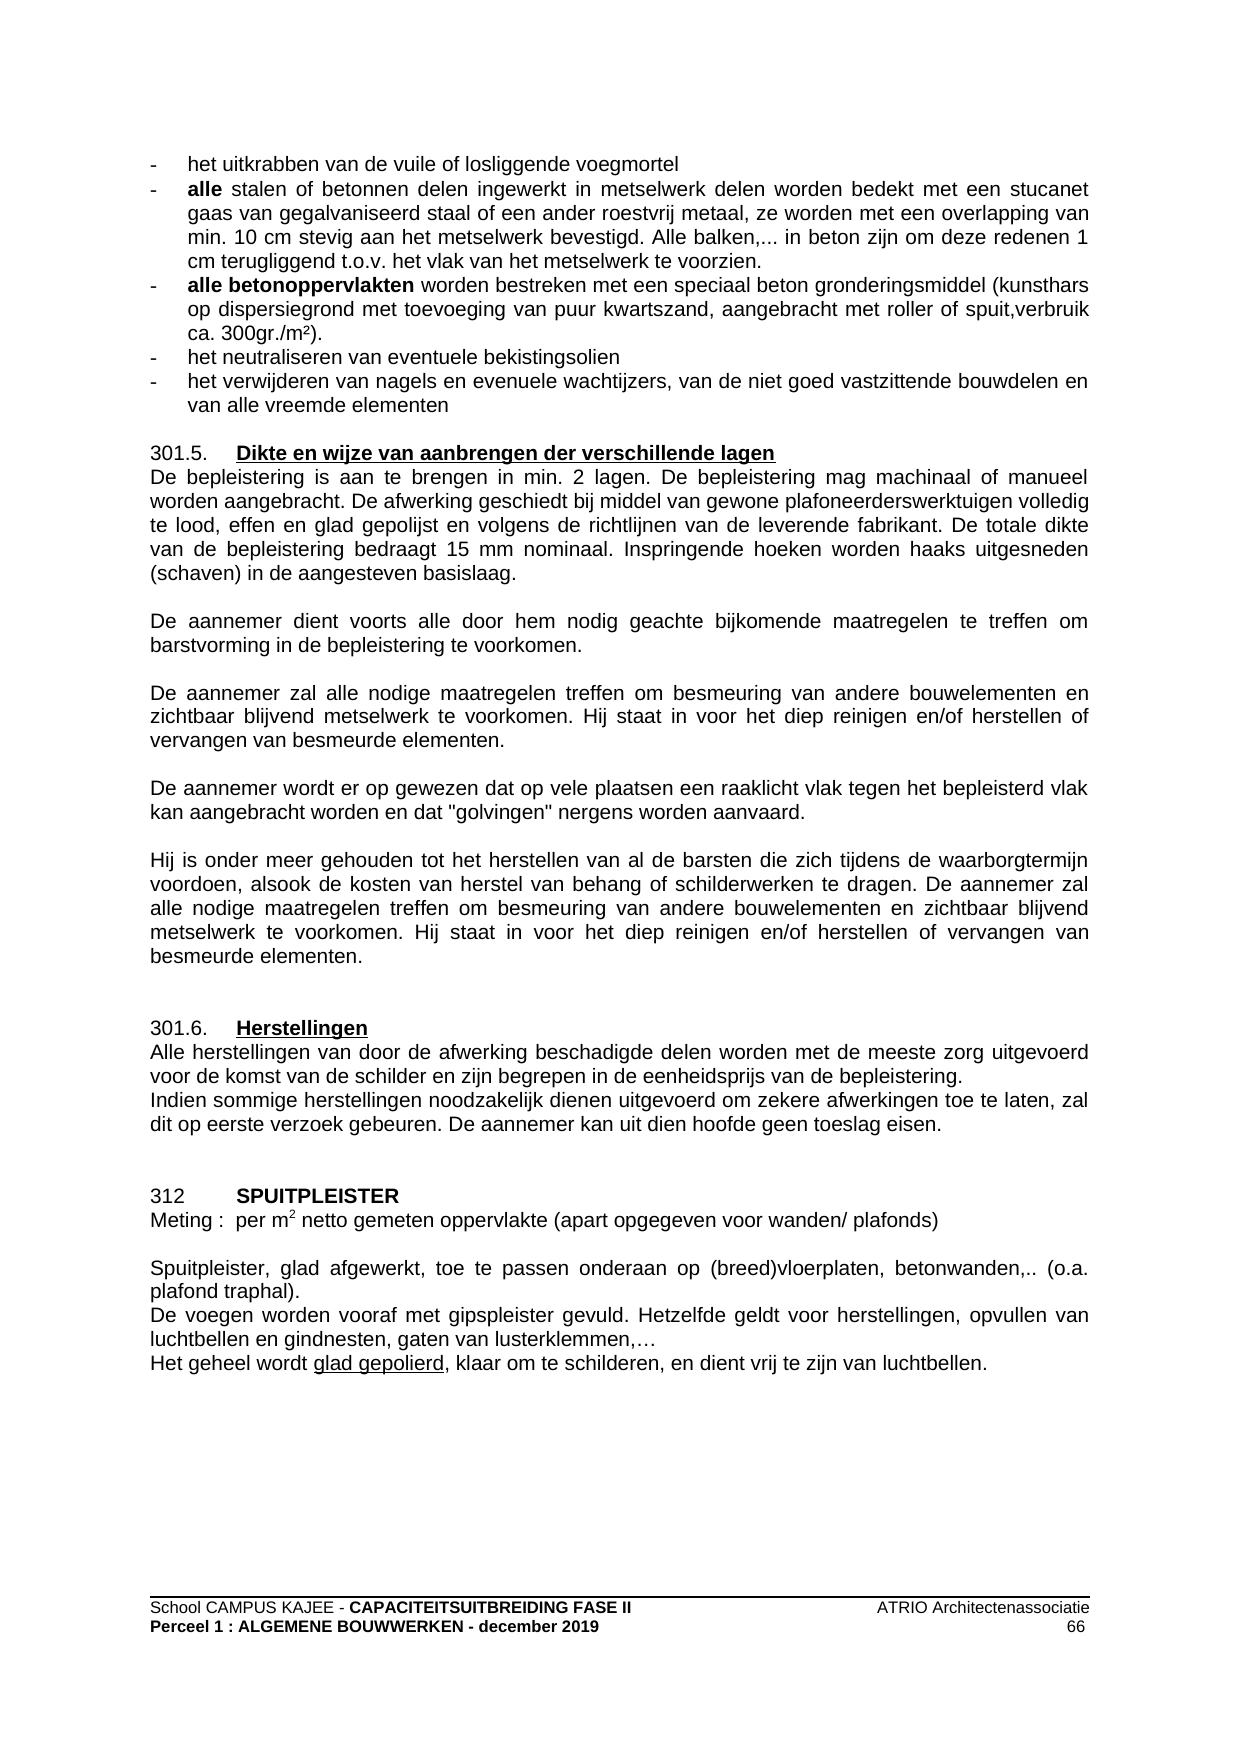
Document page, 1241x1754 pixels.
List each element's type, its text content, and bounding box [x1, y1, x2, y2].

subtitle 301.6. Herstellingen [150, 1016, 1090, 1040]
text De aannemer wordt er op gewezen dat op vele plaatsen een raaklicht vlak tegen het bepleisterd vlak kan aangebracht worden en dat "golvingen" nergens worden aanvaard. [150, 776, 1090, 824]
text Meting : per m2 netto gemeten oppervlakte (apart opgegeven voor wanden/ plafonds) [150, 1207, 1090, 1231]
subtitle 312 SPUITPLEISTER [150, 1183, 1090, 1207]
text Hij is onder meer gehouden tot het herstellen van al de barsten die zich tijdens de waarborgtermijn voordoen, alsook de kosten van herstel van behang of schilderwerken te dragen. De aannemer zal alle nodige maatregelen treffen om besmeuring van andere bouwelementen en zichtbaar blijvend metselwerk te voorkomen. Hij staat in voor het diep reinigen en/of herstellen of vervangen van besmeurde elementen. [150, 848, 1090, 968]
text Het geheel wordt glad gepolierd, klaar om te schilderen, en dient vrij te zijn van luchtbellen. [150, 1351, 1090, 1375]
list het neutraliseren van eventuele bekistingsolien [150, 344, 1090, 369]
text De aannemer zal alle nodige maatregelen treffen om besmeuring van andere bouwelementen en zichtbaar blijvend metselwerk te voorkomen. Hij staat in voor het diep reinigen en/of herstellen of vervangen van besmeurde elementen. [150, 680, 1090, 752]
text Alle herstellingen van door de afwerking beschadigde delen worden met de meeste zorg uitgevoerd voor de komst van de schilder en zijn begrepen in de eenheidsprijs van de bepleistering. [150, 1040, 1090, 1088]
subtitle 301.5. Dikte en wijze van aanbrengen der verschillende lagen [150, 441, 1090, 465]
list alle stalen of betonnen delen ingewerkt in metselwerk delen worden bedekt met een stucanet gaas van gegalvaniseerd staal of een ander roestvrij metaal, ze worden met een overlapping van min. 10 cm stevig aan het metselwerk bevestigd. Alle balken,... in beton zijn om deze redenen 1 cm terugliggend t.o.v. het vlak van het metselwerk te voorzien. [150, 176, 1090, 272]
text De voegen worden vooraf met gipspleister gevuld. Hetzelfde geldt voor herstellingen, opvullen van luchtbellen en gindnesten, gaten van lusterklemmen,… [150, 1303, 1090, 1351]
text De bepleistering is aan te brengen in min. 2 lagen. De bepleistering mag machinaal of manueel worden aangebracht. De afwerking geschiedt bij middel van gewone plafoneerderswerktuigen volledig te lood, effen en glad gepolijst en volgens de richtlijnen van de leverende fabrikant. De totale dikte van de bepleistering bedraagt 15 mm nominaal. Inspringende hoeken worden haaks uitgesneden (schaven) in de aangesteven basislaag. [150, 465, 1090, 584]
list het verwijderen van nagels en evenuele wachtijzers, van de niet goed vastzittende bouwdelen en van alle vreemde elementen [150, 369, 1090, 417]
text Indien sommige herstellingen noodzakelijk dienen uitgevoerd om zekere afwerkingen toe te laten, zal dit op eerste verzoek gebeuren. De aannemer kan uit dien hoofde geen toeslag eisen. [150, 1088, 1090, 1136]
list alle betonoppervlakten worden bestreken met een speciaal beton gronderingsmiddel (kunsthars op dispersiegrond met toevoeging van puur kwartszand, aangebracht met roller of spuit,verbruik ca. 300gr./m²). [150, 272, 1090, 344]
text De aannemer dient voorts alle door hem nodig geachte bijkomende maatregelen te treffen om barstvorming in de bepleistering te voorkomen. [150, 608, 1090, 656]
text Spuitpleister, glad afgewerkt, toe te passen onderaan op (breed)vloerplaten, betonwanden,.. (o.a. plafond traphal). [150, 1255, 1090, 1303]
list het uitkrabben van de vuile of losliggende voegmortel [150, 152, 1090, 176]
